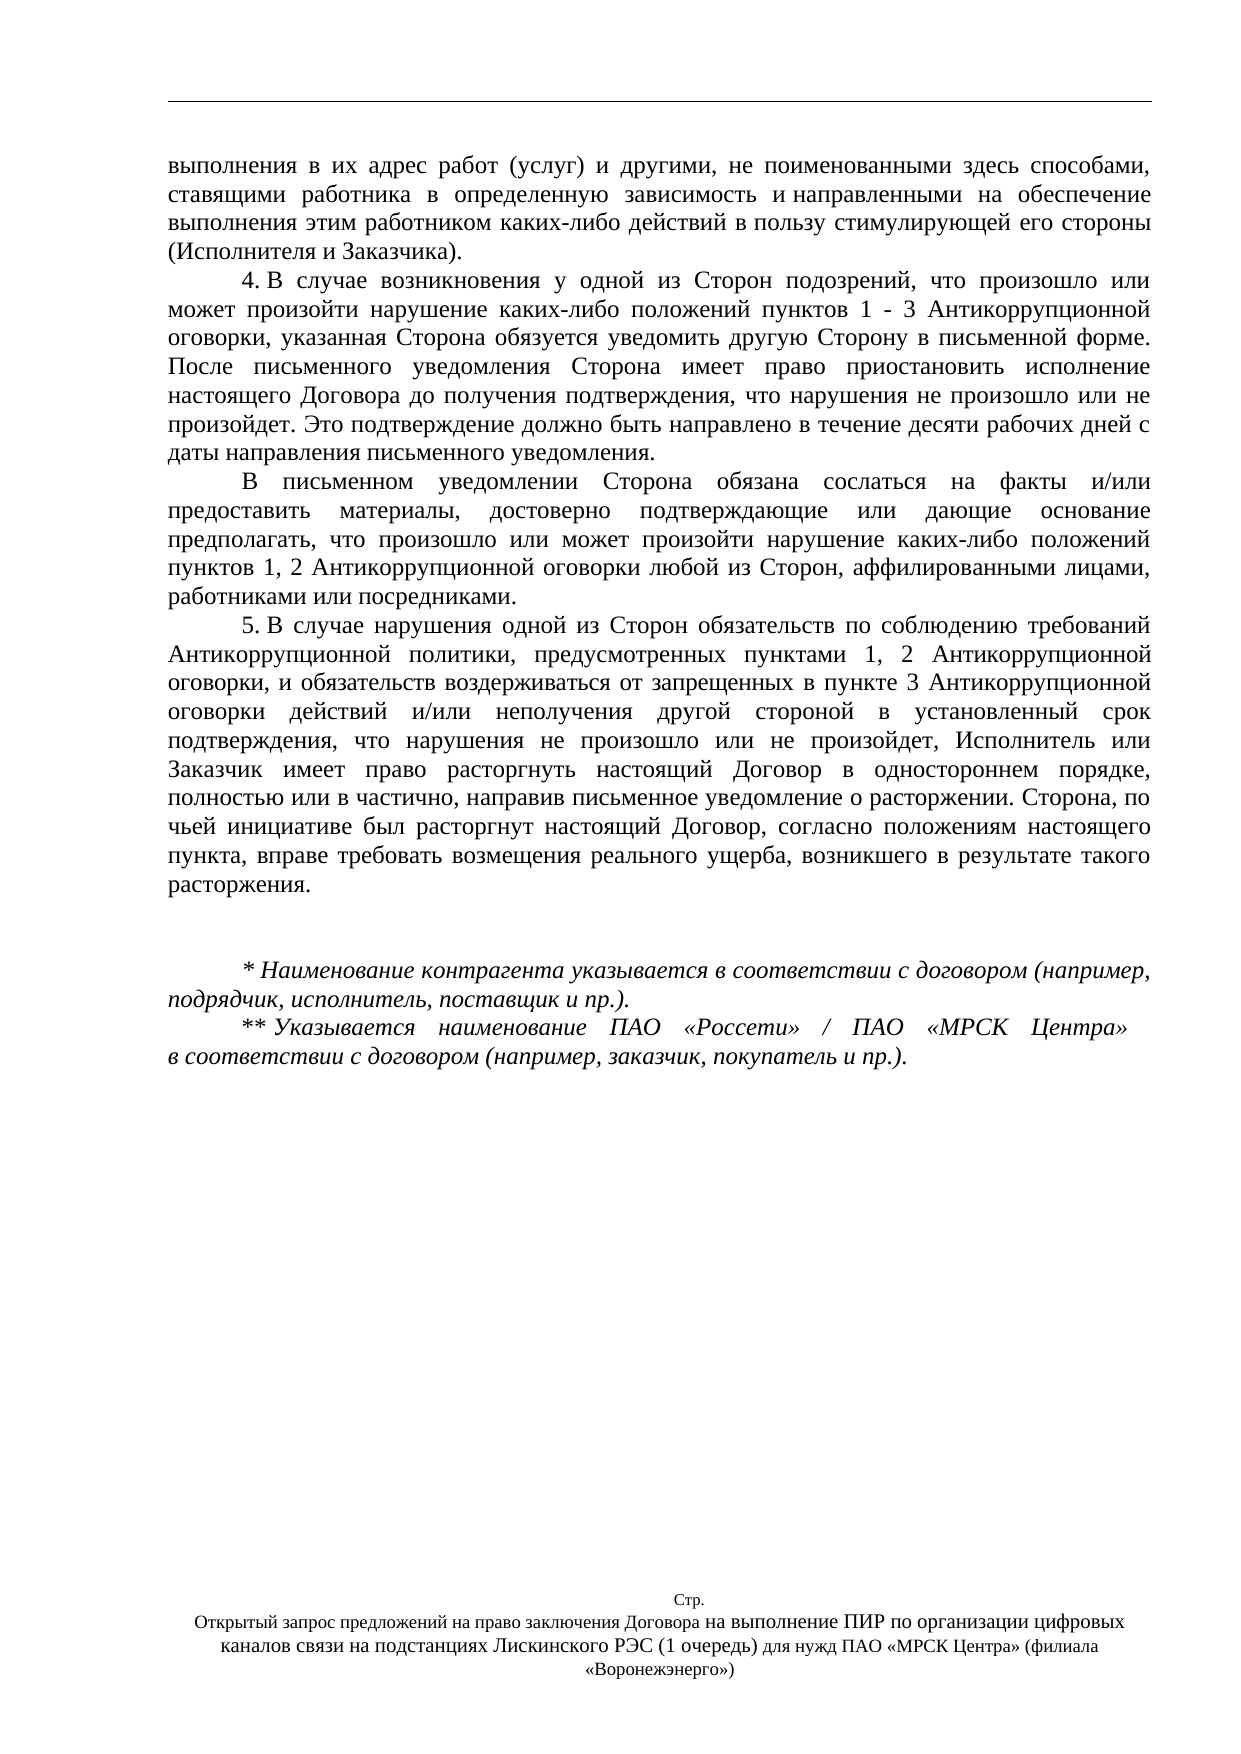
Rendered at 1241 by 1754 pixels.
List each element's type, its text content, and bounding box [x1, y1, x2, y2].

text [168, 150, 1152, 265]
text 5. В случае нарушения одной из Сторон обязательств по соблюдению требований Антикоррупционной политики, предусмотренных пунктами 1, 2 Антикоррупционной оговорки, и обязательств воздерживаться от запрещенных в пункте 3 Антикоррупционной оговорки действий и/или неполучения другой стороной в установленный срок подтверждения, что нарушения не произошло или не произойдет, Исполнитель или Заказчик имеет право расторгнуть настоящий Договор в одностороннем порядке, полностью или в частично, направив письменное уведомление о расторжении. Сторона, по чьей инициативе был расторгнут настоящий Договор, согласно положениям настоящего пункта, вправе требовать возмещения реального ущерба, возникшего в результате такого расторжения. [168, 610, 1152, 897]
text ** Указывается наименование ПАО «Россети» / ПАО «МРСК Центра» в соответствии с договором (например, заказчик, покупатель и пр.). [168, 1012, 1152, 1070]
text 4. В случае возникновения у одной из Сторон подозрений, что произошло или может произойти нарушение каких-либо положений пунктов 1 - 3 Антикоррупционной оговорки, указанная Сторона обязуется уведомить другую Сторону в письменной форме. После письменного уведомления Сторона имеет право приостановить исполнение настоящего Договора до получения подтверждения, что нарушения не произошло или не произойдет. Это подтверждение должно быть направлено в течение десяти рабочих дней с даты направления письменного уведомления. [168, 265, 1152, 466]
text В письменном уведомлении Сторона обязана сослаться на факты и/или предоставить материалы, достоверно подтверждающие или дающие основание предполагать, что произошло или может произойти нарушение каких-либо положений пунктов 1, 2 Антикоррупционной оговорки любой из Сторон, аффилированными лицами, работниками или посредниками. [168, 466, 1152, 610]
text * Наименование контрагента указывается в соответствии с договором (например, подрядчик, исполнитель, поставщик и пр.). [168, 955, 1152, 1012]
